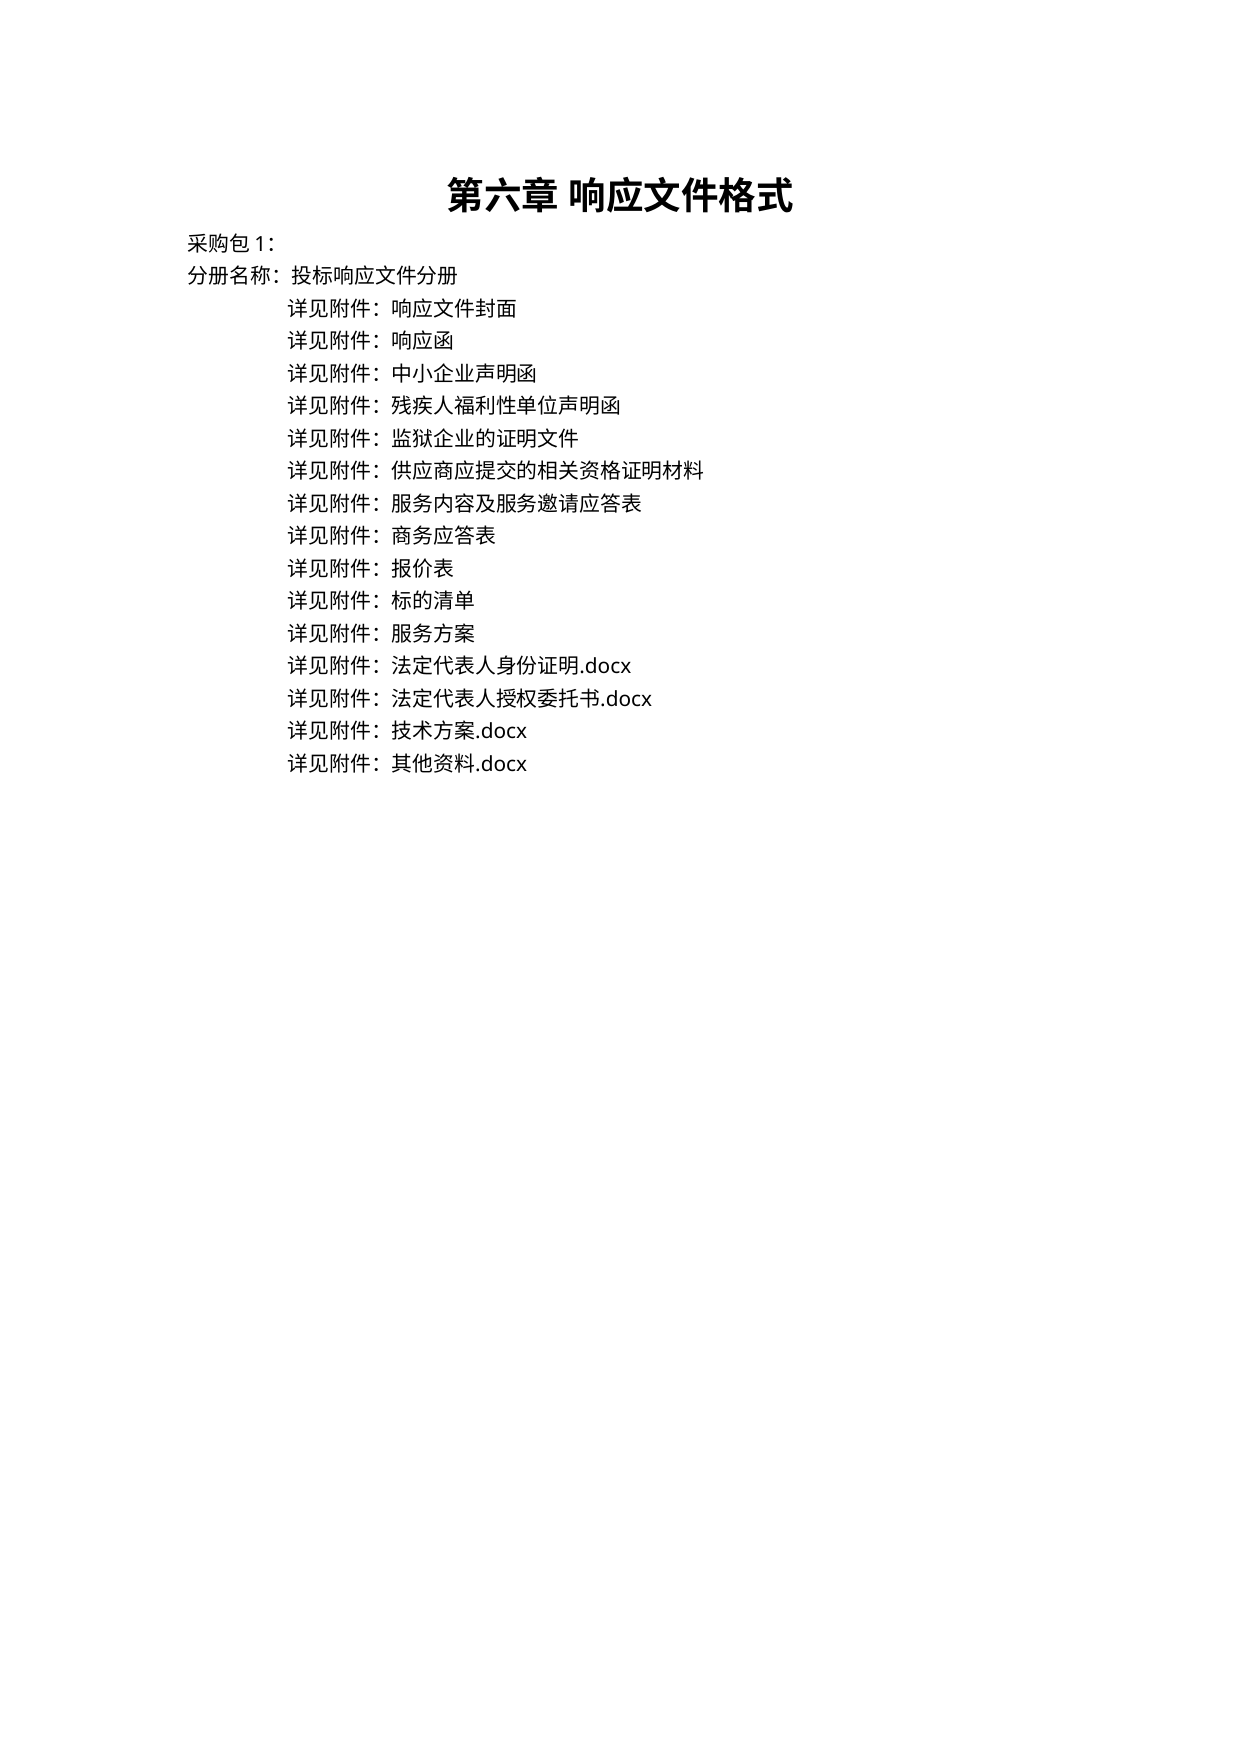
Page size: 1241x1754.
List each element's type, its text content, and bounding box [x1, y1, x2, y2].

text 详见附件：服务方案 [187, 617, 1053, 649]
text 详见附件：供应商应提交的相关资格证明材料 [187, 454, 1053, 487]
text 详见附件：标的清单 [187, 584, 1053, 617]
text 详见附件：残疾人福利性单位声明函 [187, 389, 1053, 422]
text 采购包1： [187, 227, 1053, 259]
text 详见附件：报价表 [187, 552, 1053, 584]
text 详见附件：响应文件封面 [187, 292, 1053, 324]
text 详见附件：监狱企业的证明文件 [187, 422, 1053, 454]
text 详见附件：其他资料.docx [187, 747, 1053, 779]
text 详见附件：技术方案.docx [187, 714, 1053, 747]
text 分册名称：投标响应文件分册 [187, 259, 1053, 292]
text 详见附件：响应函 [187, 324, 1053, 357]
text 详见附件：服务内容及服务邀请应答表 [187, 487, 1053, 519]
text 详见附件：法定代表人授权委托书.docx [187, 682, 1053, 714]
text 第六章 响应文件格式 [187, 162, 1053, 227]
text 详见附件：法定代表人身份证明.docx [187, 649, 1053, 682]
text 详见附件：中小企业声明函 [187, 357, 1053, 389]
text 详见附件：商务应答表 [187, 519, 1053, 552]
